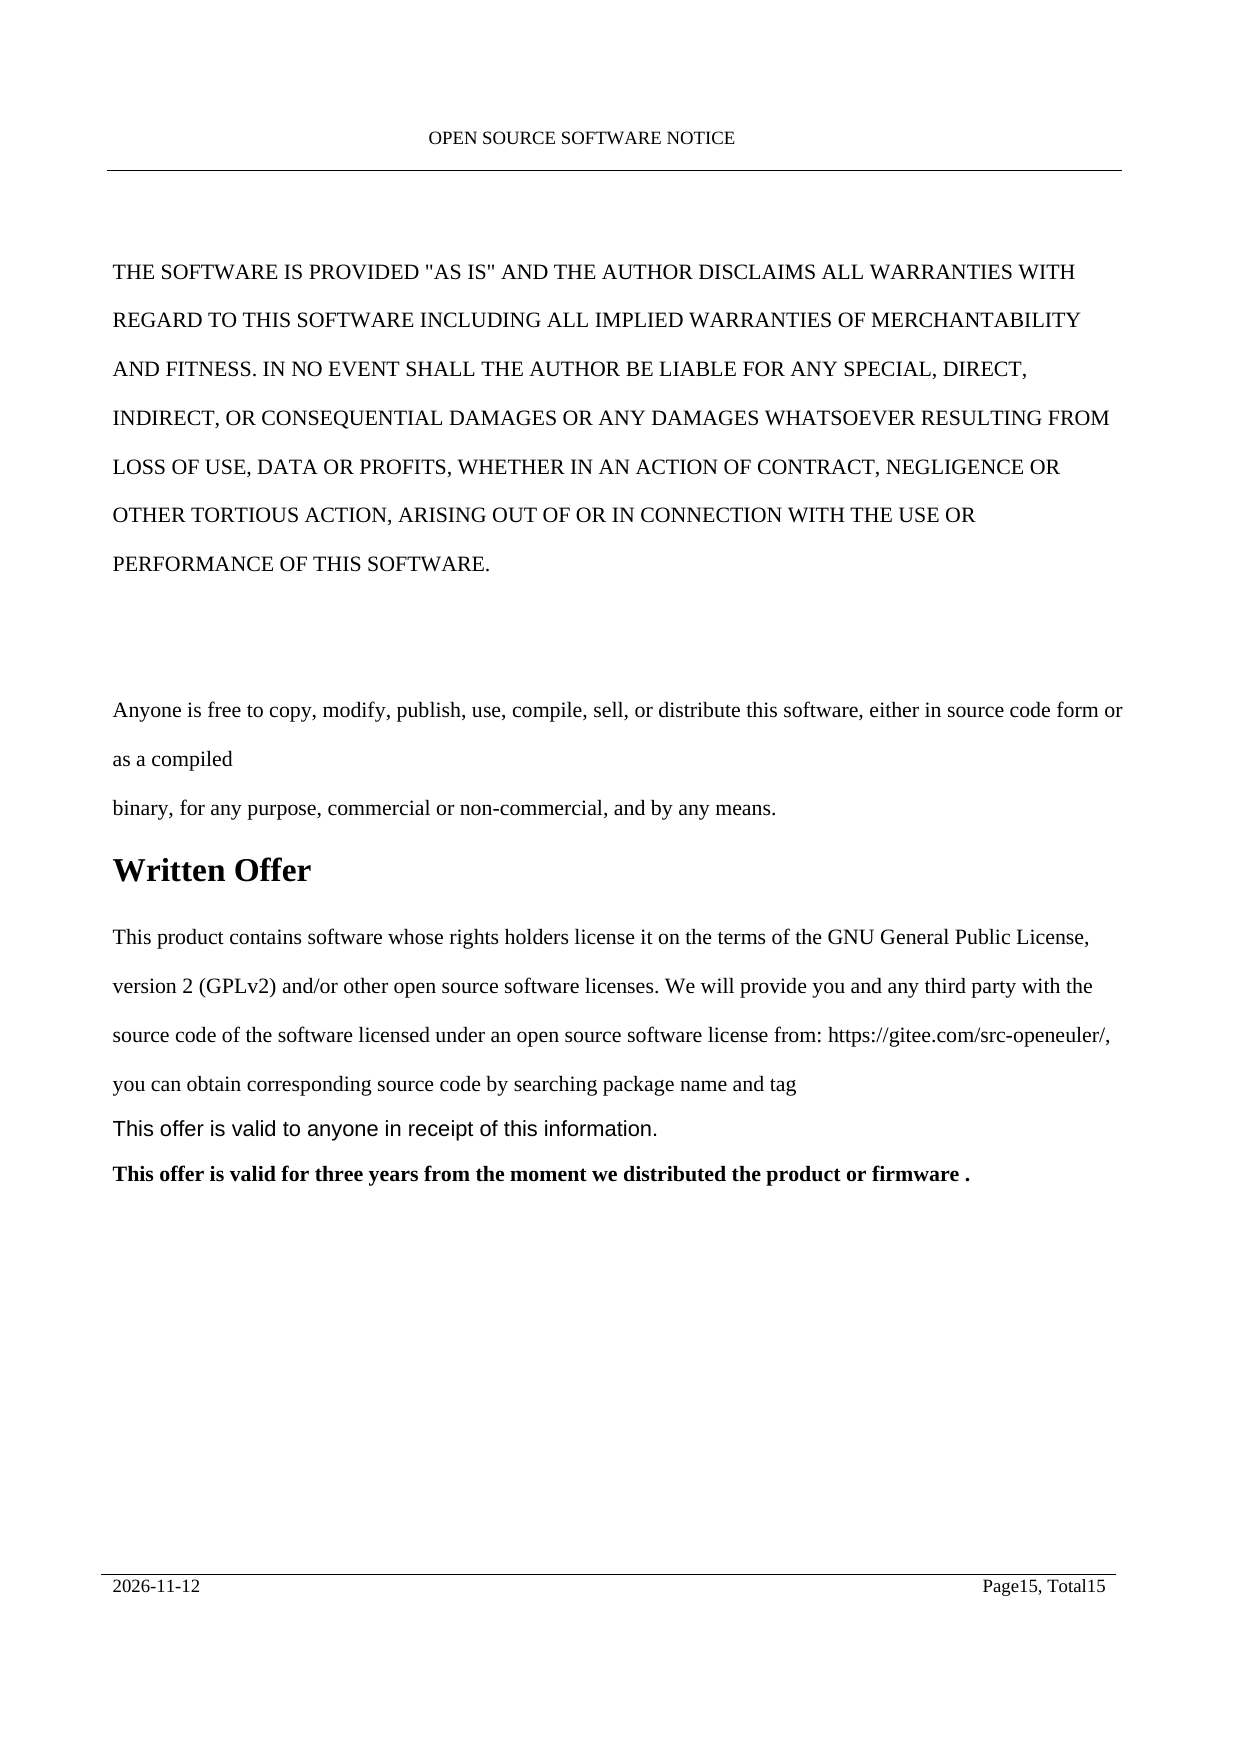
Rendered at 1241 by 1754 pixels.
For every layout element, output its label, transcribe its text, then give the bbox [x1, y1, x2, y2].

text This product contains software whose rights holders license it on the terms of the GNU General Public License, version 2 (GPLv2) and/or other open source software licenses. We will provide you and any third party with the source code of the software licensed under an open source software license from: https://gitee.com/src-openeuler/, you can obtain corresponding source code by searching package name and tag [112, 921, 1128, 1099]
text This offer is valid to anyone in receipt of this information. [112, 1112, 1128, 1144]
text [112, 206, 1128, 824]
text This offer is valid for three years from the moment we distributed the product or firmware . [112, 1157, 1128, 1189]
text Written Offer [112, 836, 1128, 901]
